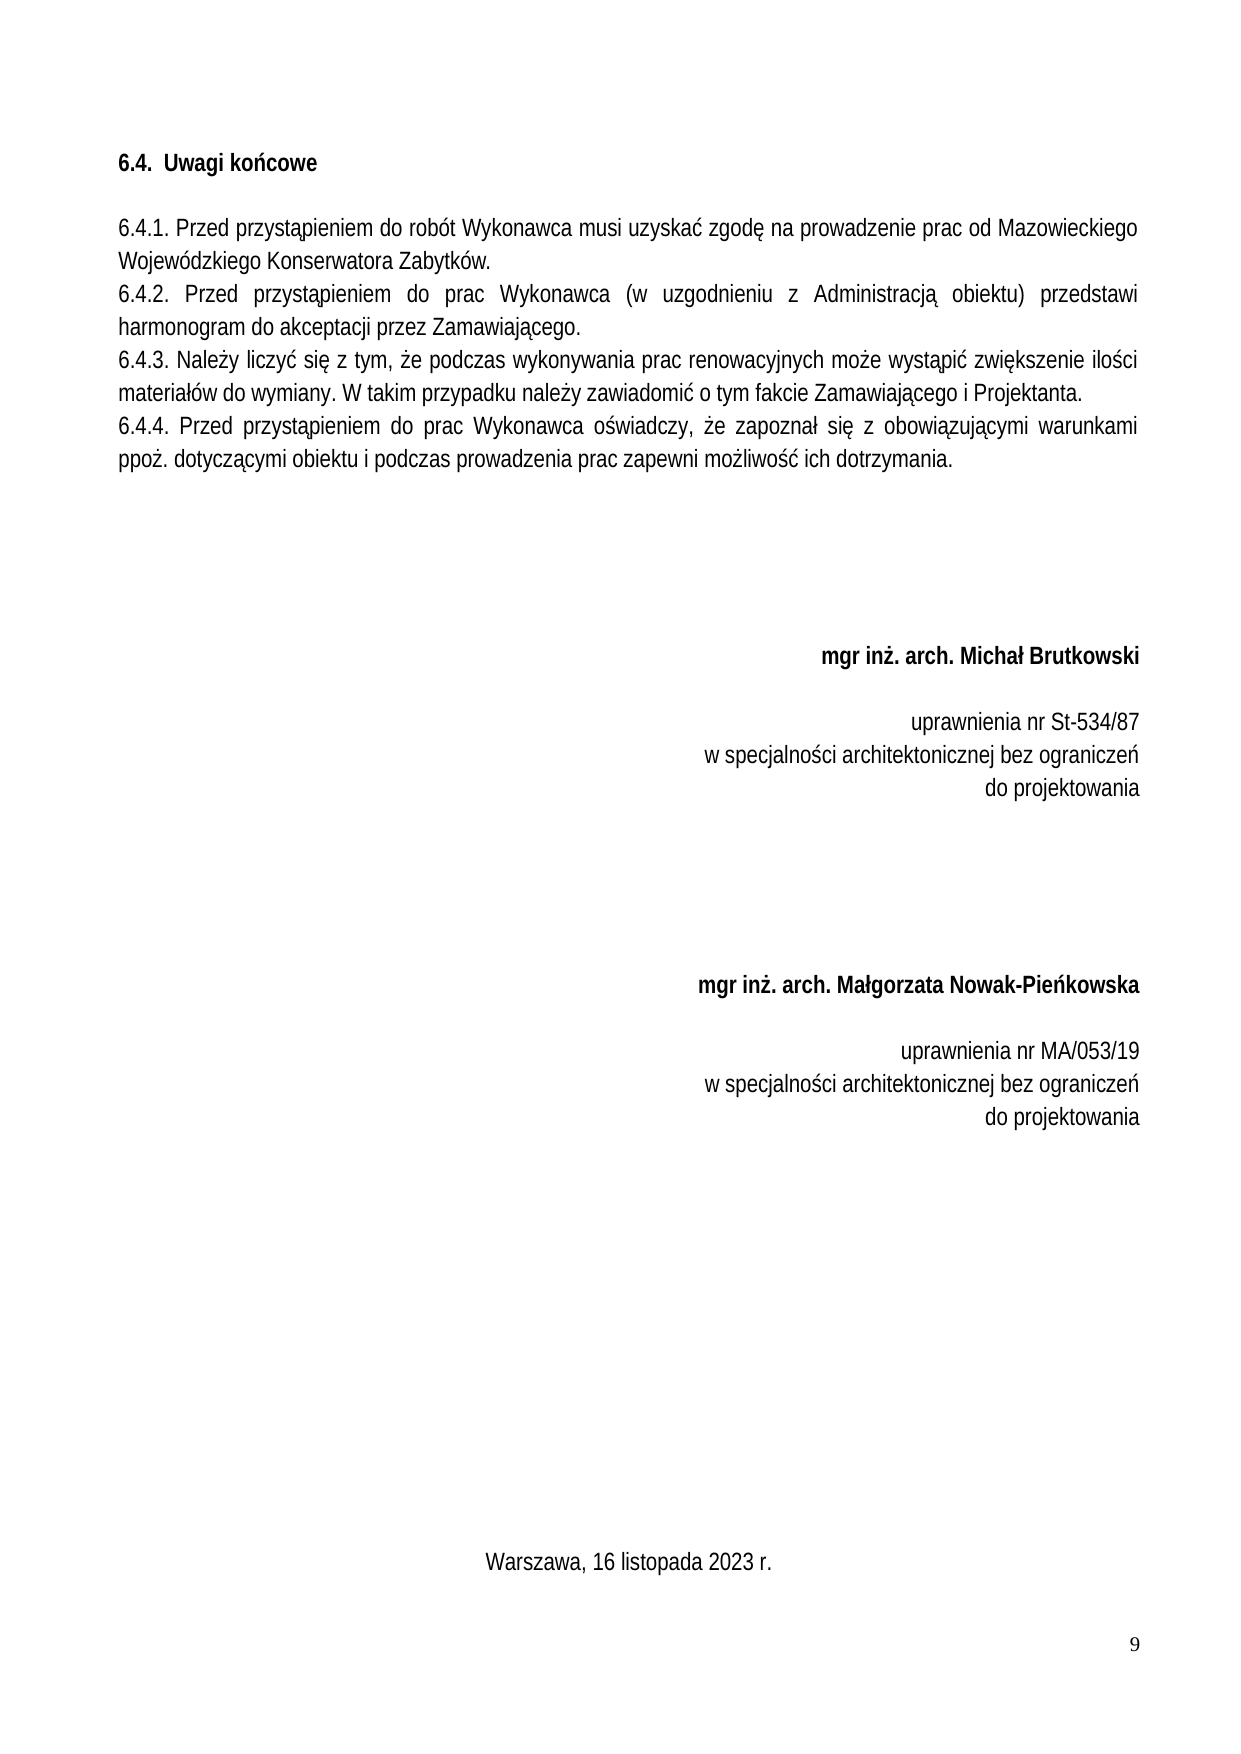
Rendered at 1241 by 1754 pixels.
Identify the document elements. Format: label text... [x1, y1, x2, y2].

text 6.4.1. Przed przystąpieniem do robót Wykonawca musi uzyskać zgodę na prowadzenie prac od Mazowieckiego Wojewódzkiego Konserwatora Zabytków. [118, 213, 1140, 275]
text 6.4.2. Przed przystąpieniem do prac Wykonawca (w uzgodnieniu z Administracją obiektu) przedstawi harmonogram do akceptacji przez Zamawiającego. [118, 279, 1140, 341]
text uprawnienia nr MA/053/19 [118, 1036, 1140, 1065]
text w specjalności architektonicznej bez ograniczeń [118, 740, 1140, 769]
text do projektowania [118, 1102, 1140, 1131]
text 6.4. Uwagi końcowe [118, 148, 1140, 176]
text uprawnienia nr St-534/87 [118, 707, 1140, 736]
text 6.4.4. Przed przystąpieniem do prac Wykonawca oświadczy, że zapoznał się z obowiązującymi warunkami ppoż. dotyczącymi obiektu i podczas prowadzenia prac zapewni możliwość ich dotrzymania. [118, 411, 1140, 472]
text mgr inż. arch. Małgorzata Nowak-Pieńkowska [118, 971, 1140, 999]
text 6.4.3. Należy liczyć się z tym, że podczas wykonywania prac renowacyjnych może wystąpić zwiększenie ilości materiałów do wymiany. W takim przypadku należy zawiadomić o tym fakcie Zamawiającego i Projektanta. [118, 345, 1140, 407]
text do projektowania [118, 773, 1140, 802]
text mgr inż. arch. Michał Brutkowski [118, 641, 1140, 670]
text w specjalności architektonicznej bez ograniczeń [118, 1069, 1140, 1098]
text Warszawa, 16 listopada 2023 r. [118, 1547, 1140, 1575]
